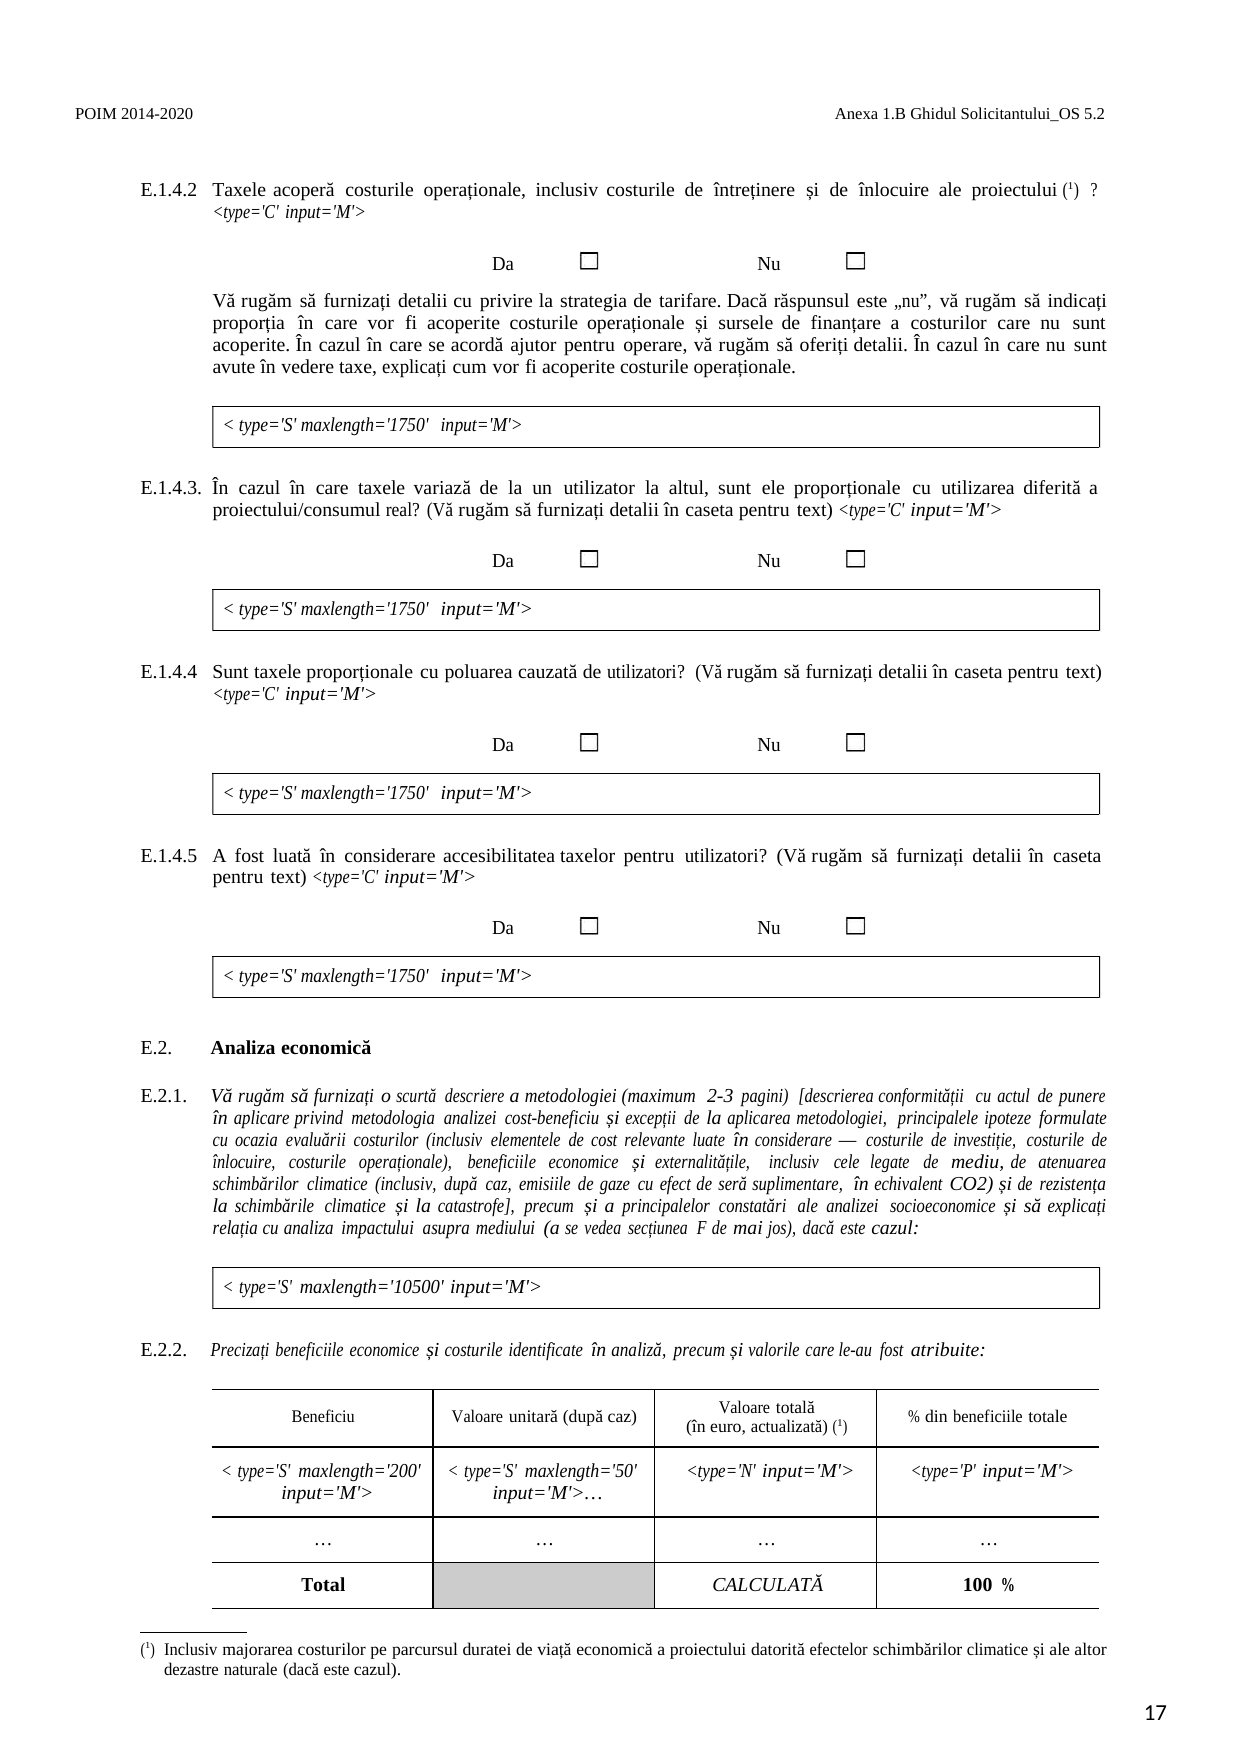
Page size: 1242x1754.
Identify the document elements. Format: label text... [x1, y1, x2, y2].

text < type='S' maxlength='1750' input='M'> [222, 964, 1169, 987]
text Da Nu [492, 917, 1169, 939]
table_cell <type='P' input='M'> [877, 1448, 1099, 1516]
table_cell CALCULATĂ [655, 1563, 876, 1608]
picture [579, 916, 599, 935]
text E.2.2. Precizați beneficiile economice și costurile identificate în analiză, precum și valorile care le-au fost atribuite: [140, 1338, 1169, 1361]
picture [845, 251, 866, 270]
text (1) Inclusiv majorarea costurilor pe parcursul duratei de viață economică a proiectului datorită efectelor schimbărilor climatice și ale altor dezastre naturale (dacă este cazul). [140, 1640, 1107, 1679]
picture [579, 733, 599, 752]
picture [845, 916, 866, 935]
picture [579, 251, 599, 270]
table_header Valoare totală (în euro, actualizată) (1) [655, 1390, 876, 1446]
table_cell … [212, 1518, 432, 1562]
table_cell 100 % [877, 1563, 1099, 1608]
text <type='C' input='M'> [212, 201, 374, 223]
table_cell < type='S' maxlength='200' input='M'> [212, 1448, 432, 1516]
table_header Valoare unitară (după caz) [434, 1390, 654, 1446]
text < type='S' maxlength='1750' input='M'> [222, 413, 530, 436]
text E.1.4.2 Taxele acoperă costurile operaționale, inclusiv costurile de întreținere și de înlocuire ale proiectului (1) ? [140, 178, 1169, 201]
table_cell … [655, 1518, 876, 1562]
text E.2. Analiza economică [140, 1036, 1169, 1059]
table_cell [434, 1563, 654, 1608]
text < type='S' maxlength='10500' input='M'> [222, 1275, 1169, 1298]
table_cell <type='N' input='M'> [655, 1448, 876, 1516]
text E.2.1. Vă rugăm să furnizați o scurtă descriere a metodologiei (maximum 2-3 pagini) [descrierea conformității cu actul de punere în aplicare privind metodologia analizei cost-beneficiu și excepții de la aplicarea metodologiei, principalele ipoteze formulate cu ocazia evaluării costurilor (inclusiv elementele de cost relevante luate în considerare — costurile de investiție, costurile de înlocuire, costurile operaționale), beneficiile economice și externalitățile, inclusiv cele legate de mediu, de atenuarea schimbărilor climatice (inclusiv, după caz, emisiile de gaze cu efect de seră suplimentare, în echivalent CO2) și de rezistența la schimbările climatice și la catastrofe], precum și a principalelor constatări ale analizei socioeconomice și să explicați relația cu analiza impactului asupra mediului (a se vedea secțiunea F de mai jos), dacă este cazul: [140, 1085, 1107, 1239]
text E.1.4.5 A fost luată în considerare accesibilitatea taxelor pentru utilizatori? (Vă rugăm să furnizați detalii în caseta pentru text) <type='C' input='M'> [140, 844, 1107, 888]
picture [845, 549, 866, 568]
text E.1.4.4 Sunt taxele proporționale cu poluarea cauzată de utilizatori? (Vă rugăm să furnizați detalii în caseta pentru text) [140, 660, 1169, 683]
table_cell Total [212, 1563, 432, 1608]
picture [845, 733, 866, 752]
text E.1.4.3. În cazul în care taxele variază de la un utilizator la altul, sunt ele proporționale cu utilizarea diferită a proiectului/consumul real? (Vă rugăm să furnizați detalii în caseta pentru text) <type='C' input='M'> [140, 477, 1107, 521]
text Da Nu [492, 733, 1169, 756]
text < type='S' maxlength='1750' input='M'> [222, 597, 1169, 620]
text <type='C' input='M'> [212, 683, 1169, 705]
table_cell … [434, 1518, 654, 1562]
text Vă rugăm să furnizați detalii cu privire la strategia de tarifare. Dacă răspunsul este „nu”, vă rugăm să indicați proporția în care vor fi acoperite costurile operaționale și sursele de finanțare a costurilor care nu sunt acoperite. În cazul în care se acordă ajutor pentru operare, vă rugăm să oferiți detalii. În cazul în care nu sunt avute în vedere taxe, explicați cum vor fi acoperite costurile operaționale. [212, 290, 1107, 377]
picture [579, 549, 599, 568]
table_cell < type='S' maxlength='50' input='M'>… [434, 1448, 654, 1516]
table_header Beneficiu [212, 1390, 432, 1446]
table_header % din beneficiile totale [877, 1390, 1099, 1446]
text Da Nu [492, 549, 1169, 572]
text < type='S' maxlength='1750' input='M'> [222, 781, 1169, 803]
text Da Nu [492, 251, 1169, 274]
table_cell … [877, 1518, 1099, 1562]
